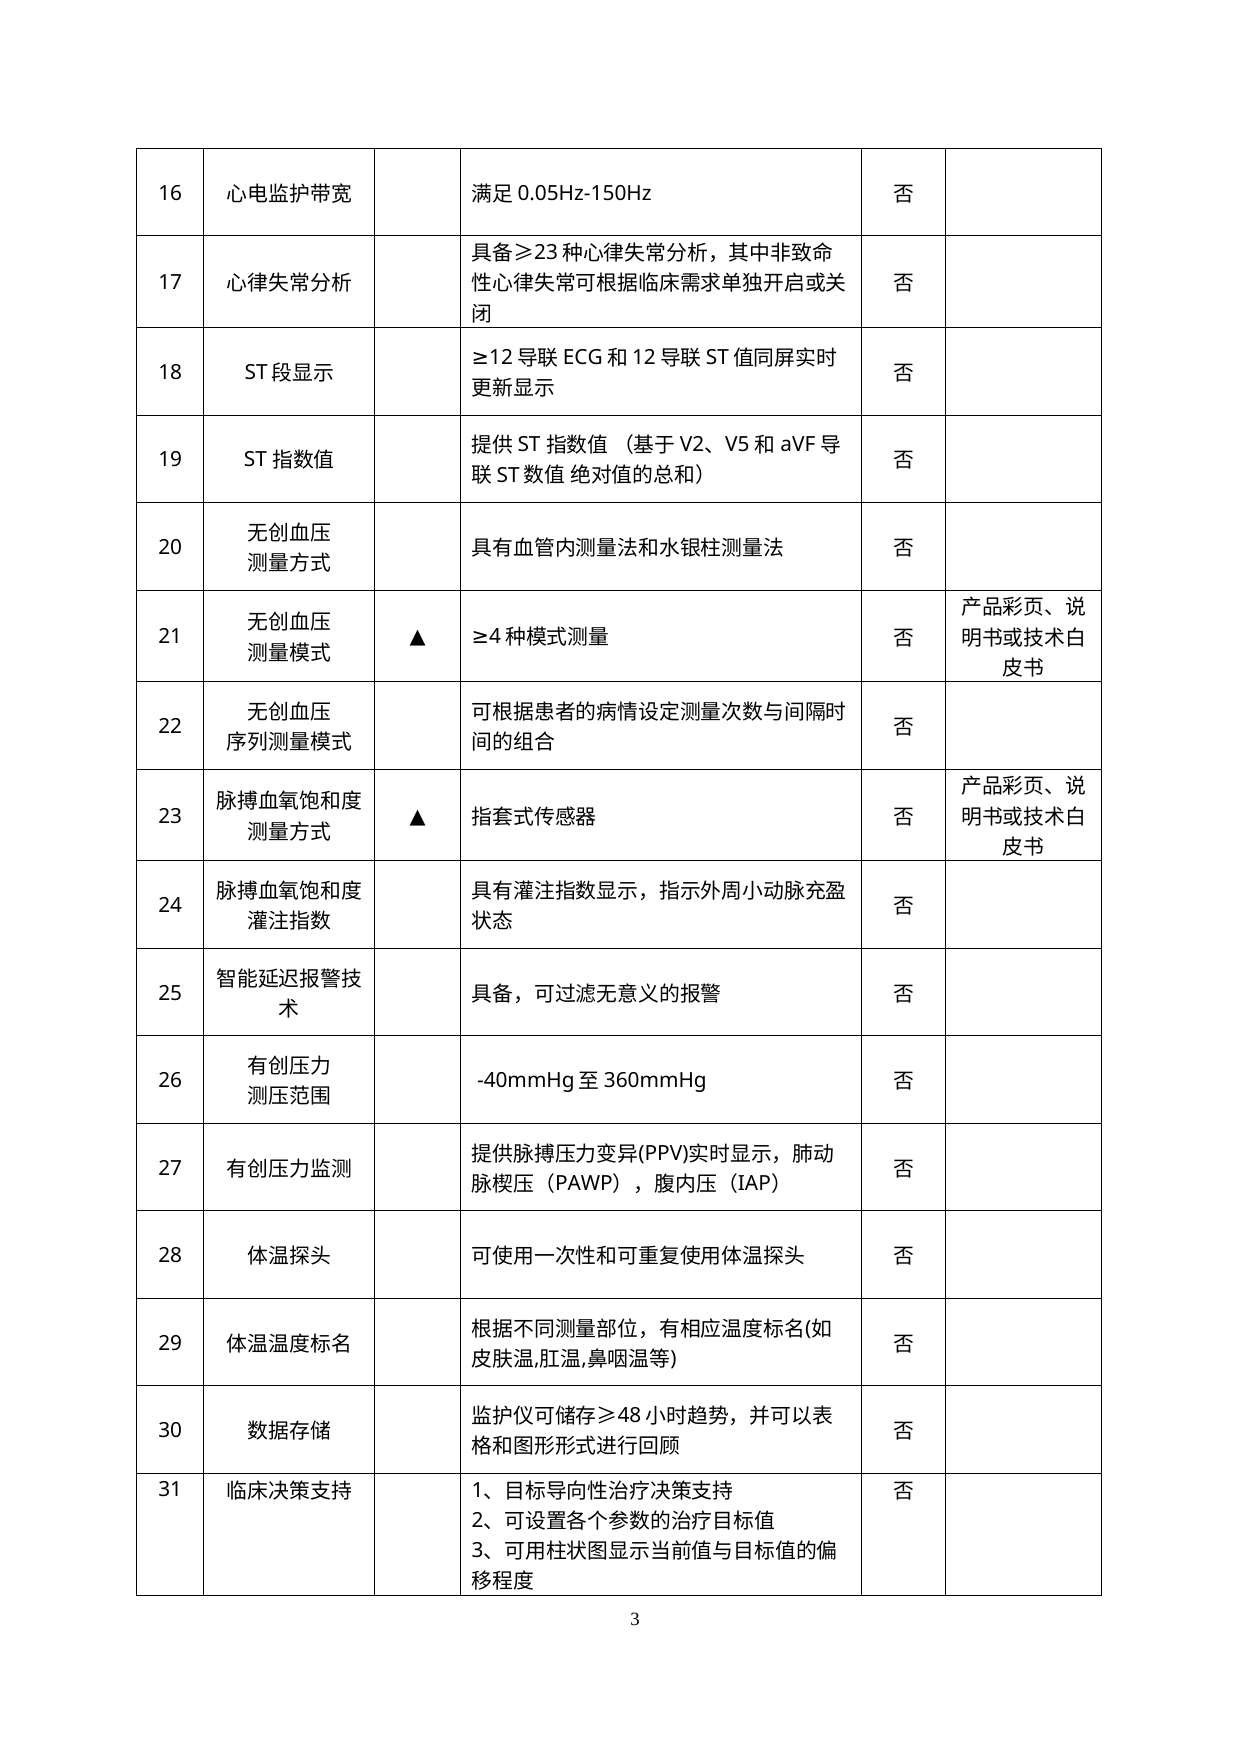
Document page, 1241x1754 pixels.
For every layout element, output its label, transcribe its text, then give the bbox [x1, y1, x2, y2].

table_cell 体温温度标名 [204, 1299, 374, 1385]
table_cell 无创血压 序列测量模式 [204, 682, 374, 769]
table_cell [375, 328, 460, 414]
table_cell [946, 1036, 1101, 1123]
table_cell 25 [137, 949, 203, 1035]
table_cell [946, 1124, 1101, 1210]
table_cell [946, 861, 1101, 948]
table_cell 否 [862, 1386, 945, 1473]
table_cell 31 [137, 1474, 203, 1595]
table_cell 有创压力监测 [204, 1124, 374, 1210]
table_cell 临床决策支持 [204, 1474, 374, 1595]
table_cell 19 [137, 416, 203, 502]
table_cell 有创压力 测压范围 [204, 1036, 374, 1123]
table_cell [375, 1211, 460, 1298]
table_cell [375, 682, 460, 769]
table_cell 心电监护带宽 [204, 149, 374, 235]
table_cell ≥4种模式测量 [461, 591, 861, 681]
table_cell [946, 682, 1101, 769]
table_cell 可使用一次性和可重复使用体温探头 [461, 1211, 861, 1298]
table_cell 否 [862, 682, 945, 769]
table_cell 否 [862, 416, 945, 502]
table_cell 否 [862, 1036, 945, 1123]
table_cell 心律失常分析 [204, 236, 374, 327]
table_cell 否 [862, 1474, 945, 1595]
table_cell 否 [862, 149, 945, 235]
table_cell 17 [137, 236, 203, 327]
table_cell [946, 236, 1101, 327]
table_cell 21 [137, 591, 203, 681]
table_cell 23 [137, 770, 203, 860]
table_cell 否 [862, 949, 945, 1035]
table_cell 27 [137, 1124, 203, 1210]
table_cell 脉搏血氧饱和度 灌注指数 [204, 861, 374, 948]
table_cell 28 [137, 1211, 203, 1298]
table_cell ≥12导联ECG和12导联ST值同屏实时更新显示 [461, 328, 861, 414]
table_cell [375, 236, 460, 327]
table_cell [946, 1299, 1101, 1385]
table_cell 否 [862, 861, 945, 948]
table_cell 无创血压 测量模式 [204, 591, 374, 681]
table_cell 22 [137, 682, 203, 769]
table_cell [946, 503, 1101, 589]
table_cell [375, 1474, 460, 1595]
table_cell 20 [137, 503, 203, 589]
table_cell 可根据患者的病情设定测量次数与间隔时间的组合 [461, 682, 861, 769]
table_cell 否 [862, 591, 945, 681]
table_cell 具备，可过滤无意义的报警 [461, 949, 861, 1035]
table_cell [946, 416, 1101, 502]
table_cell [375, 149, 460, 235]
table_cell 具备≥23种心律失常分析，其中非致命性心律失常可根据临床需求单独开启或关闭 [461, 236, 861, 327]
table_cell 满足0.05Hz-150Hz [461, 149, 861, 235]
table_cell [375, 503, 460, 589]
table_cell 脉搏血氧饱和度 测量方式 [204, 770, 374, 860]
table_cell [946, 1474, 1101, 1595]
table_cell [946, 949, 1101, 1035]
table_cell 否 [862, 236, 945, 327]
table_cell 产品彩页、说明书或技术白皮书 [946, 770, 1101, 860]
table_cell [461, 1474, 861, 1595]
table_cell [375, 861, 460, 948]
table_cell [946, 149, 1101, 235]
table_cell 否 [862, 1211, 945, 1298]
table_cell 否 [862, 1299, 945, 1385]
table_cell 24 [137, 861, 203, 948]
table_cell ▲ [375, 770, 460, 860]
table_cell 数据存储 [204, 1386, 374, 1473]
table_cell 体温探头 [204, 1211, 374, 1298]
table_cell [946, 1211, 1101, 1298]
table_cell ▲ [375, 591, 460, 681]
table_cell 监护仪可储存≥48小时趋势，并可以表格和图形形式进行回顾 [461, 1386, 861, 1473]
table_cell 18 [137, 328, 203, 414]
table_cell ST段显示 [204, 328, 374, 414]
table_cell 否 [862, 1124, 945, 1210]
table_cell 29 [137, 1299, 203, 1385]
table_cell 提供脉搏压力变异(PPV)实时显示，肺动脉楔压（PAWP），腹内压（IAP） [461, 1124, 861, 1210]
table_cell -40mmHg至360mmHg [461, 1036, 861, 1123]
table_cell 16 [137, 149, 203, 235]
table_cell 否 [862, 503, 945, 589]
table_cell 30 [137, 1386, 203, 1473]
table_cell 智能延迟报警技术 [204, 949, 374, 1035]
table_cell [375, 1299, 460, 1385]
table_cell [375, 949, 460, 1035]
table_cell 否 [862, 770, 945, 860]
table_cell [946, 1386, 1101, 1473]
table_cell 否 [862, 328, 945, 414]
table_cell 26 [137, 1036, 203, 1123]
table_cell [375, 1386, 460, 1473]
table_cell [375, 416, 460, 502]
table_cell [375, 1036, 460, 1123]
table_cell 提供ST 指数值 （基于V2、V5 和 aVF 导联ST数值 绝对值的总和） [461, 416, 861, 502]
table_cell 具有血管内测量法和水银柱测量法 [461, 503, 861, 589]
table_cell 产品彩页、说明书或技术白皮书 [946, 591, 1101, 681]
table_cell 指套式传感器 [461, 770, 861, 860]
table_cell [946, 328, 1101, 414]
table_cell ST 指数值 [204, 416, 374, 502]
table_cell 根据不同测量部位，有相应温度标名(如皮肤温,肛温,鼻咽温等) [461, 1299, 861, 1385]
table_cell 无创血压 测量方式 [204, 503, 374, 589]
table_cell [375, 1124, 460, 1210]
table_cell 具有灌注指数显示，指示外周小动脉充盈状态 [461, 861, 861, 948]
